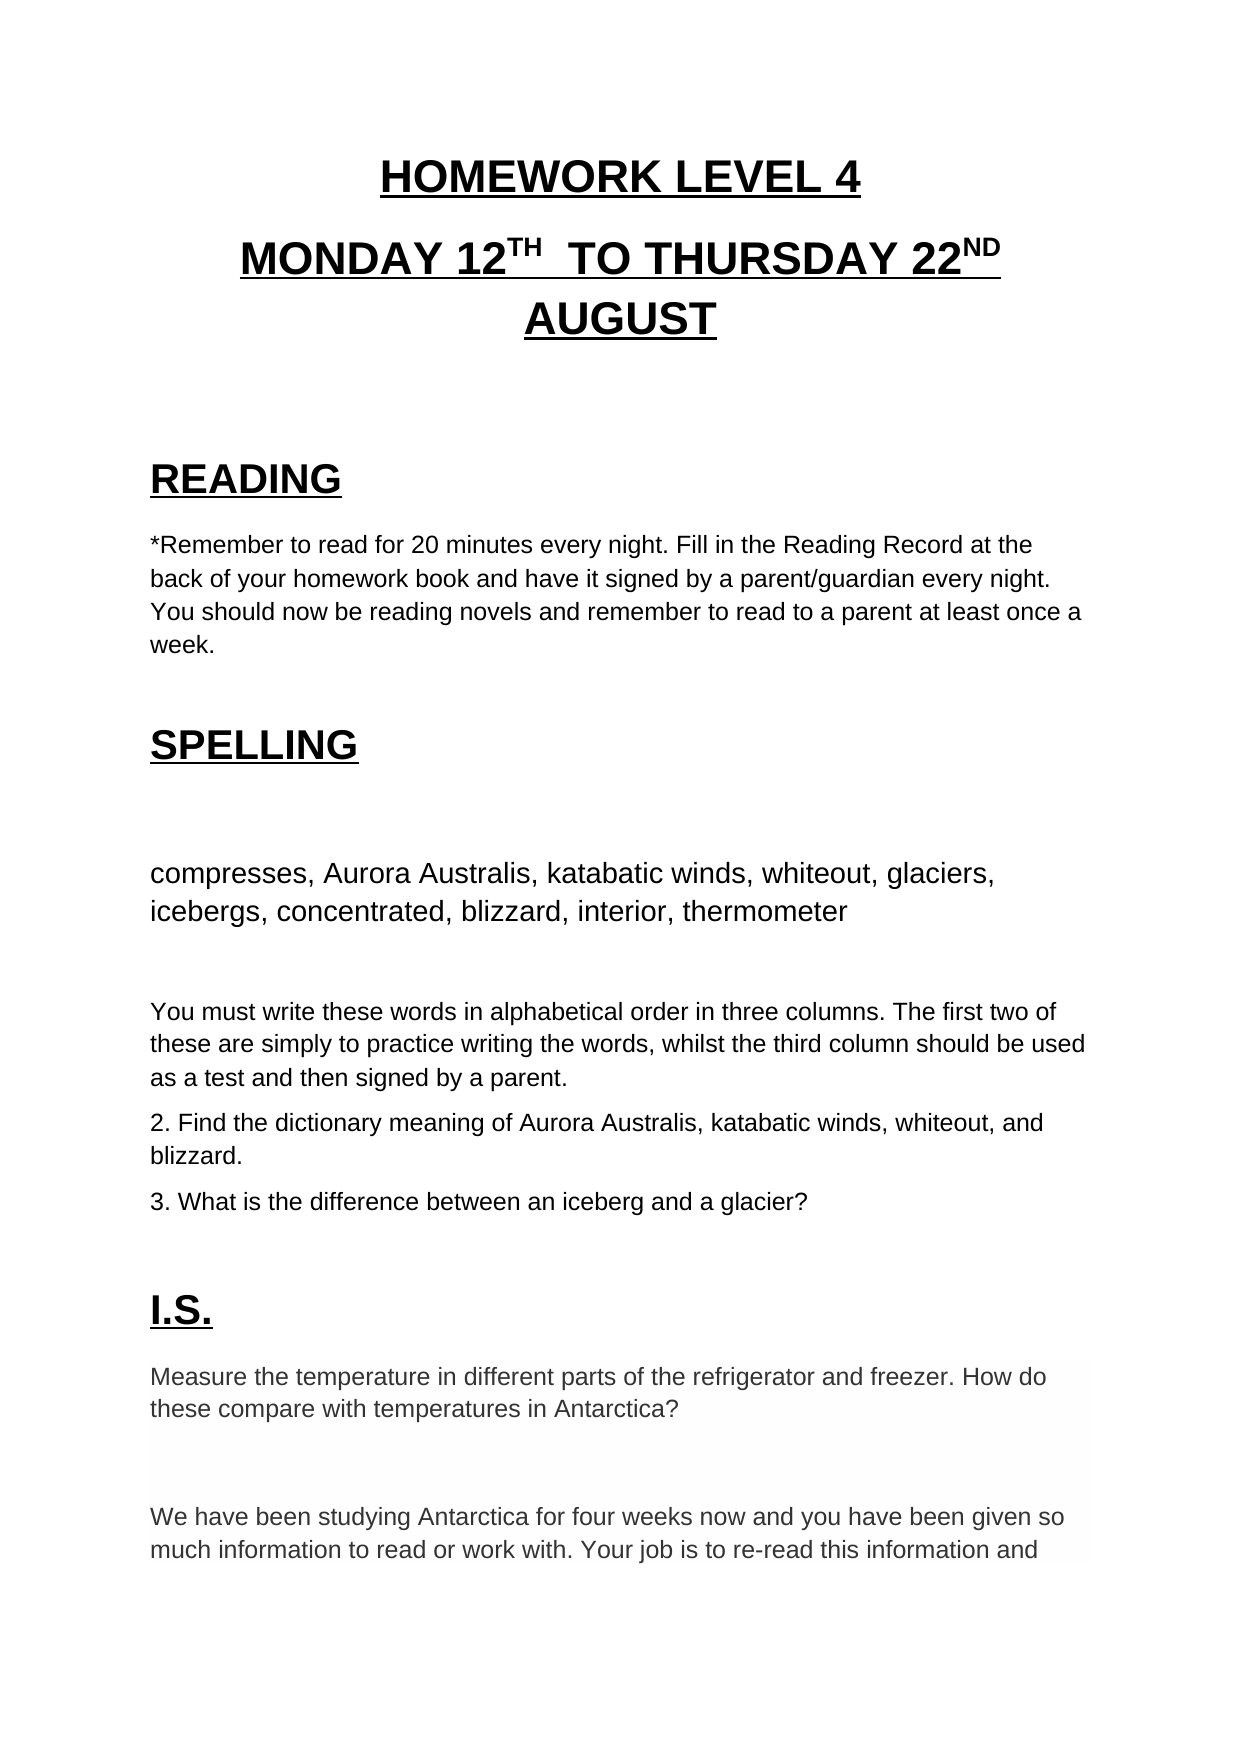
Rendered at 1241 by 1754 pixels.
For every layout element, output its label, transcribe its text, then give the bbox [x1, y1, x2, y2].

text You must write these words in alphabetical order in three columns. The first two of these are simply to practice writing the words, whilst the third column should be used as a test and then signed by a parent. [150, 996, 1090, 1091]
text Measure the temperature in different parts of the refrigerator and freezer. How do these compare with temperatures in Antarctica? [150, 1361, 1090, 1423]
text compresses, Aurora Australis, katabatic winds, whiteout, glaciers, icebergs, concentrated, blizzard, interior, thermometer [150, 856, 1090, 928]
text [150, 1502, 1090, 1564]
text SPELLING [150, 721, 1090, 768]
text HOMEWORK LEVEL 4 [150, 150, 1090, 203]
text I.S. [150, 1286, 1090, 1333]
text 3. What is the difference between an iceberg and a glacier? [150, 1187, 1090, 1215]
text READING [150, 454, 1090, 502]
text *Remember to read for 20 minutes every night. Fill in the Reading Record at the back of your homework book and have it signed by a parent/guardian every night. You should now be reading novels and remember to read to a parent at least once a week. [150, 531, 1090, 658]
text MONDAY 12TH TO THURSDAY 22ND AUGUST [150, 231, 1090, 344]
text 2. Find the dictionary meaning of Aurora Australis, katabatic winds, whiteout, and blizzard. [150, 1108, 1090, 1170]
